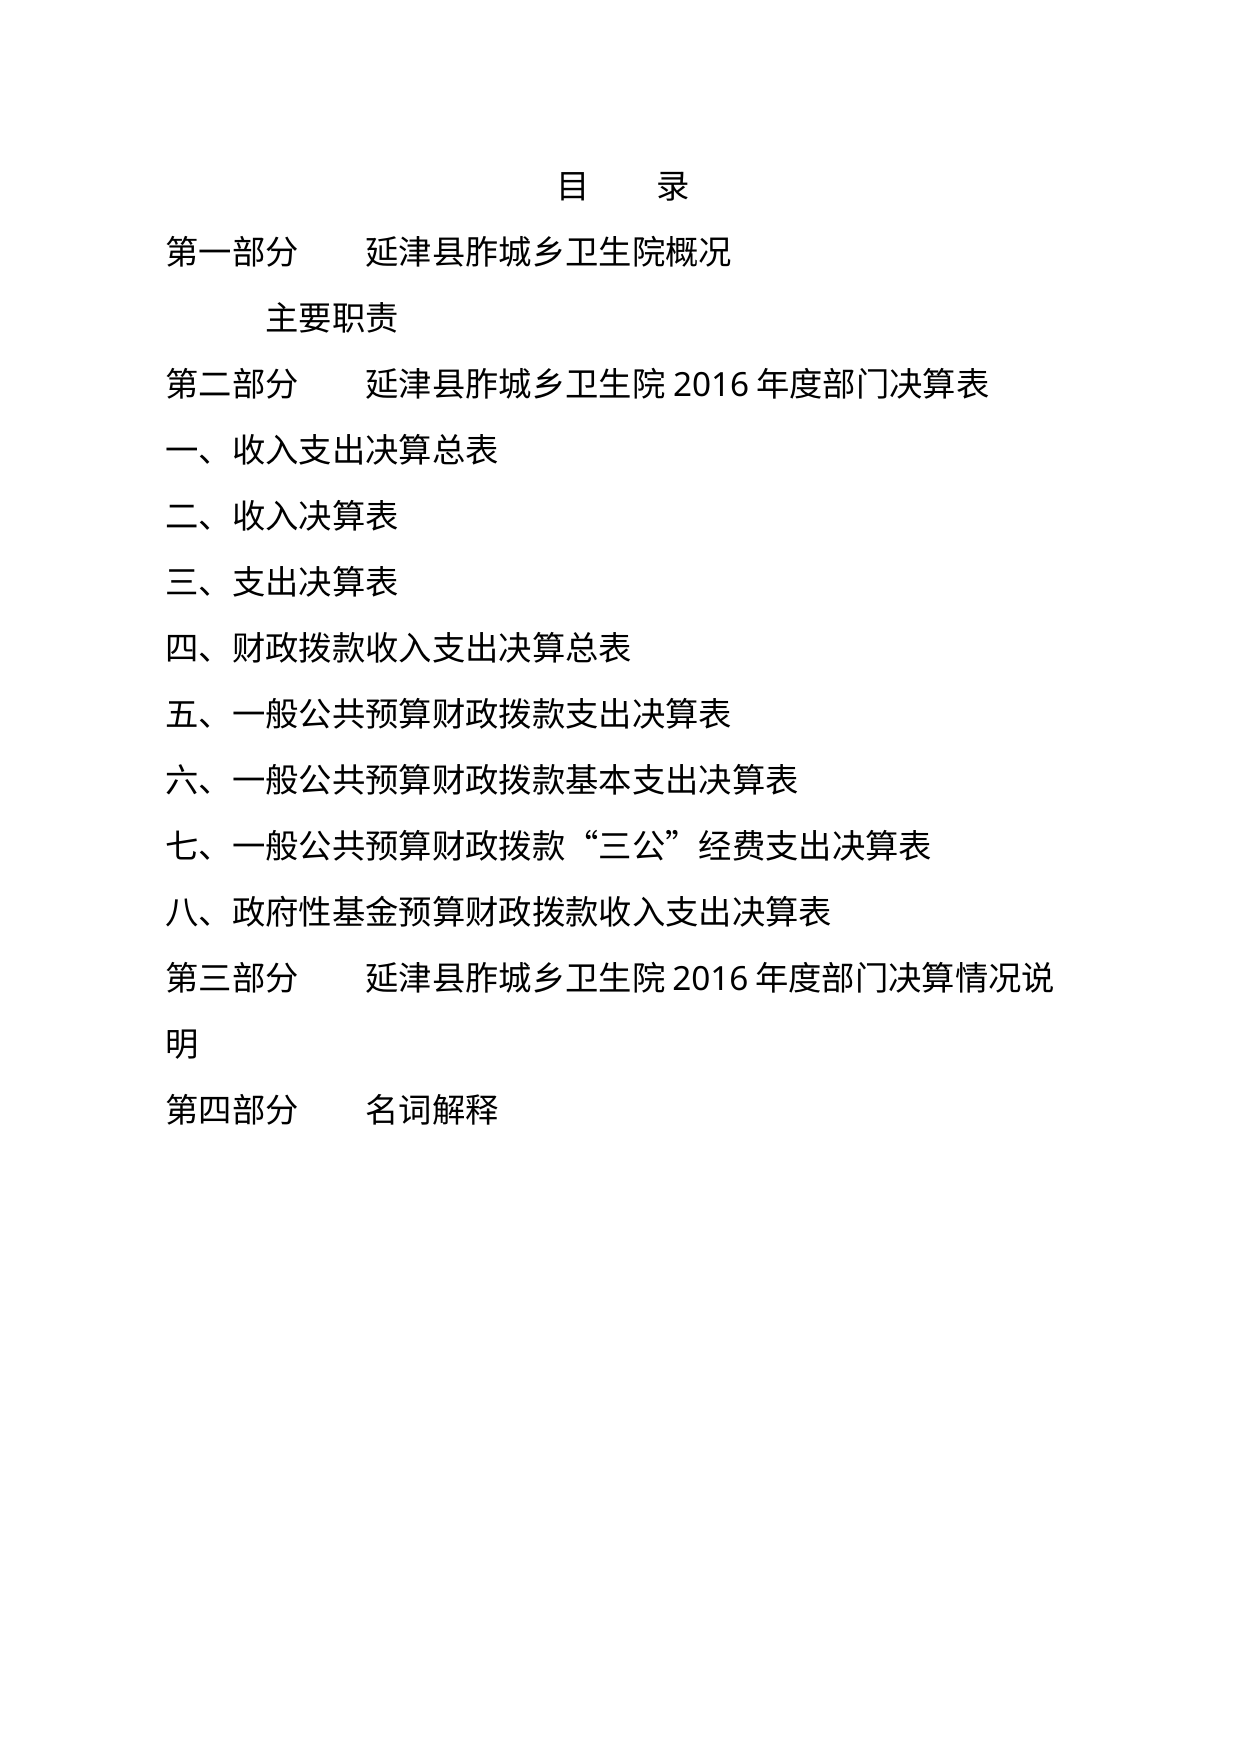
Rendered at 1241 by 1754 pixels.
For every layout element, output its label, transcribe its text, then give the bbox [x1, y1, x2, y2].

text 主要职责 [165, 283, 1081, 349]
text 目 录 [165, 151, 1081, 217]
text 六、一般公共预算财政拨款基本支出决算表 [165, 745, 1081, 811]
text 四、财政拨款收入支出决算总表 [165, 613, 1081, 679]
text 五、一般公共预算财政拨款支出决算表 [165, 679, 1081, 745]
text 第一部分 延津县胙城乡卫生院概况 [165, 217, 1081, 283]
text 二、收入决算表 [165, 481, 1081, 547]
text 第四部分 名词解释 [165, 1075, 1081, 1141]
text 七、一般公共预算财政拨款“三公”经费支出决算表 [165, 811, 1081, 877]
text 第三部分 延津县胙城乡卫生院2016年度部门决算情况说明 [165, 943, 1081, 1075]
text 第二部分 延津县胙城乡卫生院 2016年度部门决算表 [165, 349, 1081, 415]
text 三、支出决算表 [165, 547, 1081, 613]
text 一、收入支出决算总表 [165, 415, 1081, 481]
text 八、政府性基金预算财政拨款收入支出决算表 [165, 877, 1081, 943]
